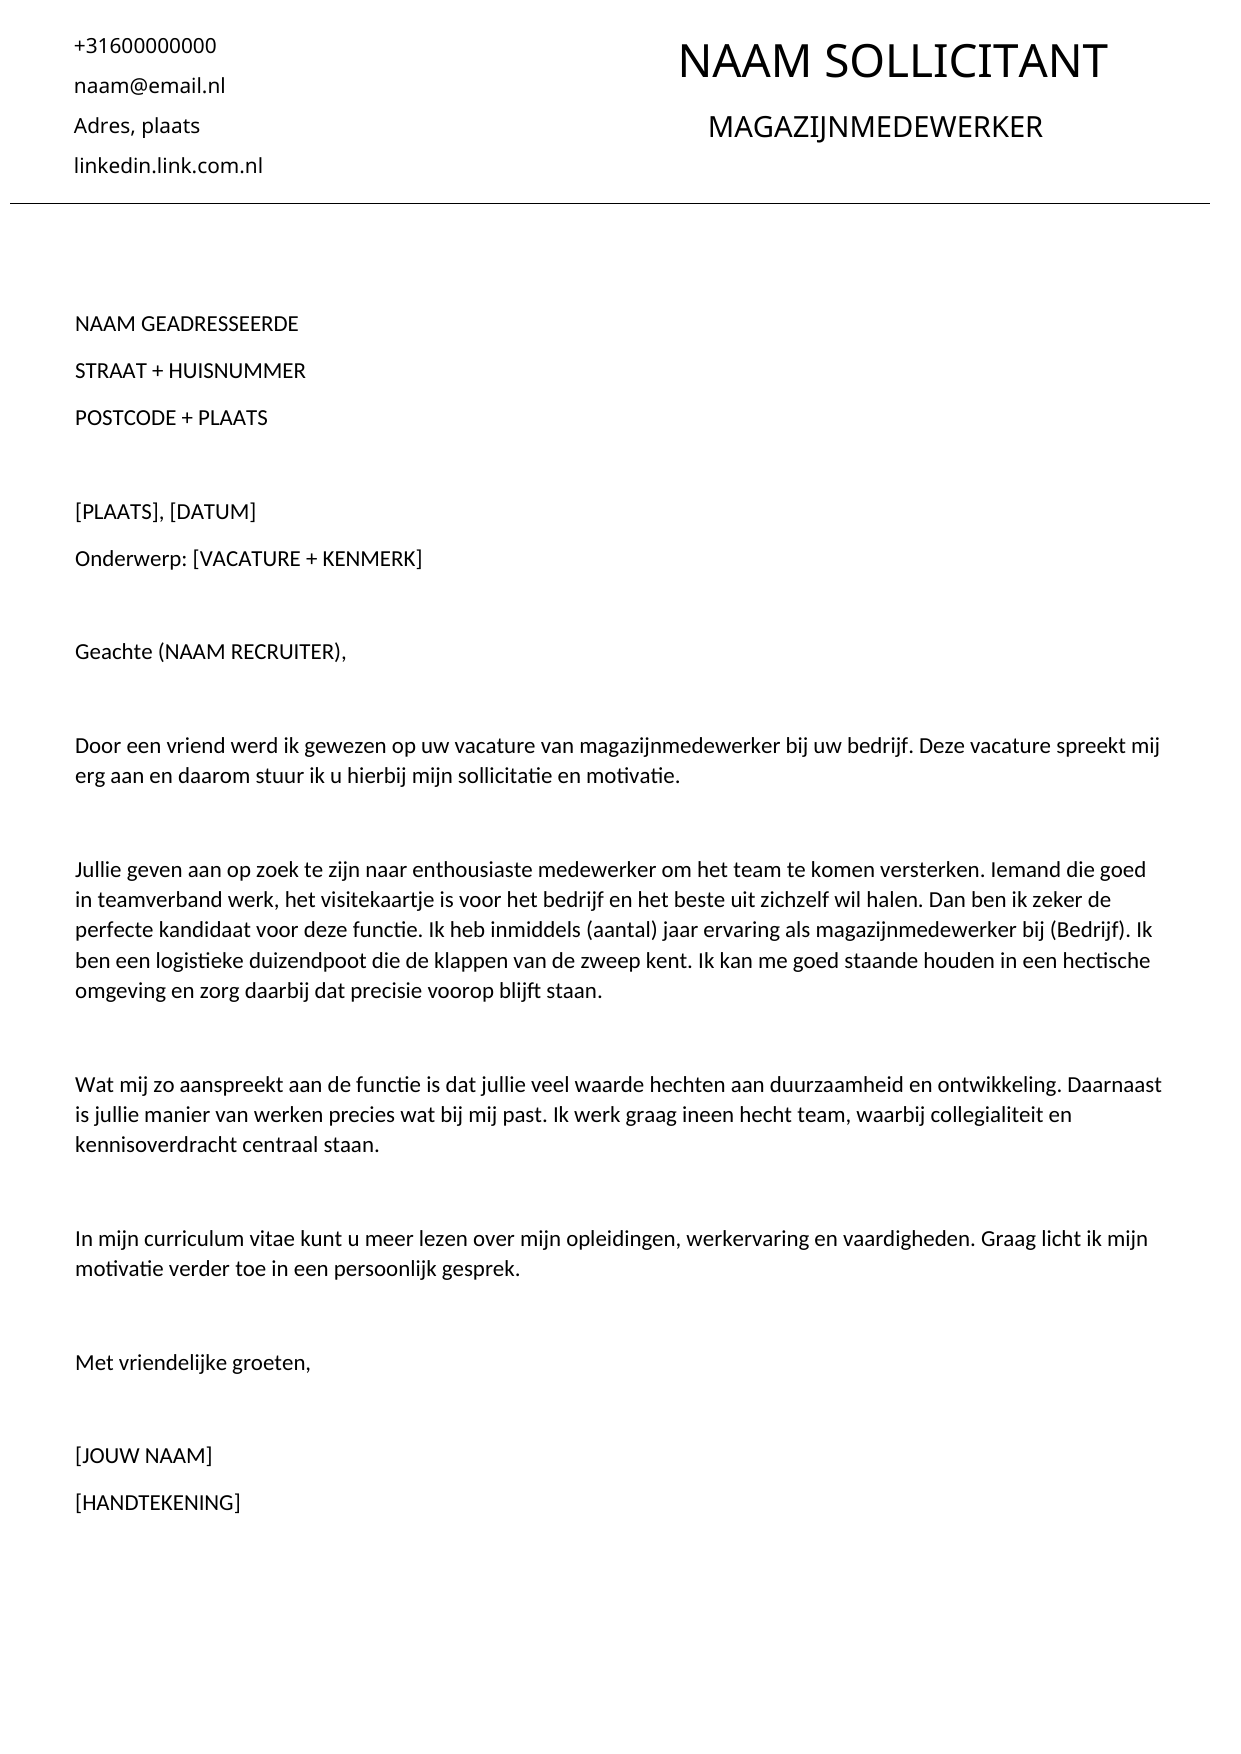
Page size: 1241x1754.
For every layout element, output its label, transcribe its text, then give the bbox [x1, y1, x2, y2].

text [JOUW NAAM] [75, 1442, 1165, 1470]
text [HANDTEKENING] [75, 1488, 1165, 1517]
text Wat mij zo aanspreekt aan de functie is dat jullie veel waarde hechten aan duurzaamheid en ontwikkeling. Daarnaast is jullie manier van werken precies wat bij mij past. Ik werk graag ineen hecht team, waarbij collegialiteit en kennisoverdracht centraal staan. [75, 1070, 1165, 1158]
text Jullie geven aan op zoek te zijn naar enthousiaste medewerker om het team te komen versterken. Iemand die goed in teamverband werk, het visitekaartje is voor het bedrijf en het beste uit zichzelf wil halen. Dan ben ik zeker de perfecte kandidaat voor deze functie. Ik heb inmiddels (aantal) jaar ervaring als magazijnmedewerker bij (Bedrijf). Ik ben een logistieke duizendpoot die de klappen van de zweep kent. Ik kan me goed staande houden in een hectische omgeving en zorg daarbij dat precisie voorop blijft staan. [75, 855, 1165, 1004]
text Onderwerp: [VACATURE + KENMERK] [75, 544, 1165, 572]
text STRAAT + HUISNUMMER [75, 356, 1165, 384]
text Door een vriend werd ik gewezen op uw vacature van magazijnmedewerker bij uw bedrijf. Deze vacature spreekt mij erg aan en daarom stuur ik u hierbij mijn sollicitatie en motivatie. [75, 731, 1165, 789]
text [PLAATS], [DATUM] [75, 497, 1165, 525]
text NAAM GEADRESSEERDE [75, 309, 1165, 337]
text Geachte (NAAM RECRUITER), [75, 637, 1165, 666]
text Met vriendelijke groeten, [75, 1348, 1165, 1376]
text POSTCODE + PLAATS [75, 403, 1165, 431]
text In mijn curriculum vitae kunt u meer lezen over mijn opleidingen, werkervaring en vaardigheden. Graag licht ik mijn motivatie verder toe in een persoonlijk gesprek. [75, 1224, 1165, 1282]
